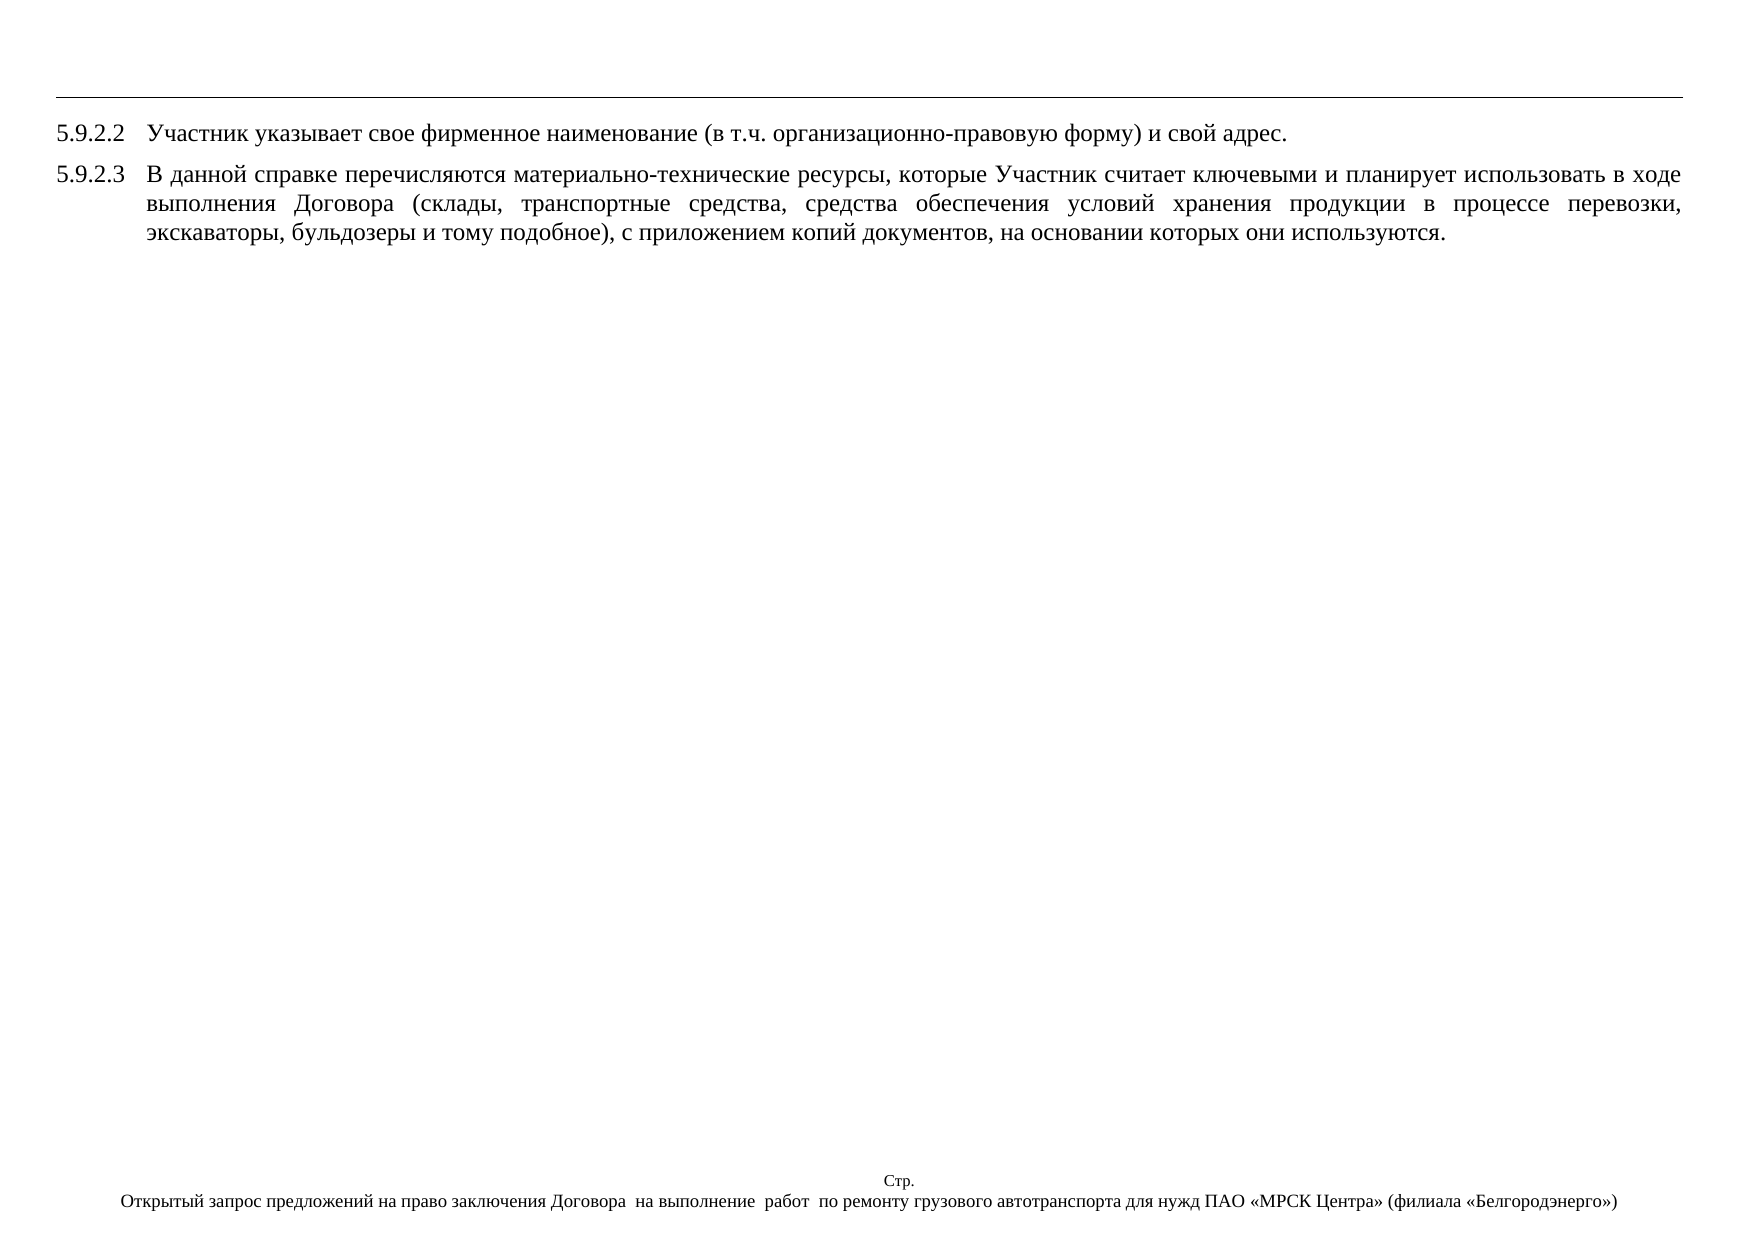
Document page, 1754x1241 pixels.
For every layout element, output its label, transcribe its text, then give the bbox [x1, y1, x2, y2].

list В данной справке перечисляются материально-технические ресурсы, которые Участник считает ключевыми и планирует использовать в ходе выполнения Договора (склады, транспортные средства, средства обеспечения условий хранения продукции в процессе перевозки, экскаваторы, бульдозеры и тому подобное), с приложением копий документов, на основании которых они используются. [56, 159, 1683, 246]
list Участник указывает свое фирменное наименование (в т.ч. организационно-правовую форму) и свой адрес. [56, 118, 1683, 147]
